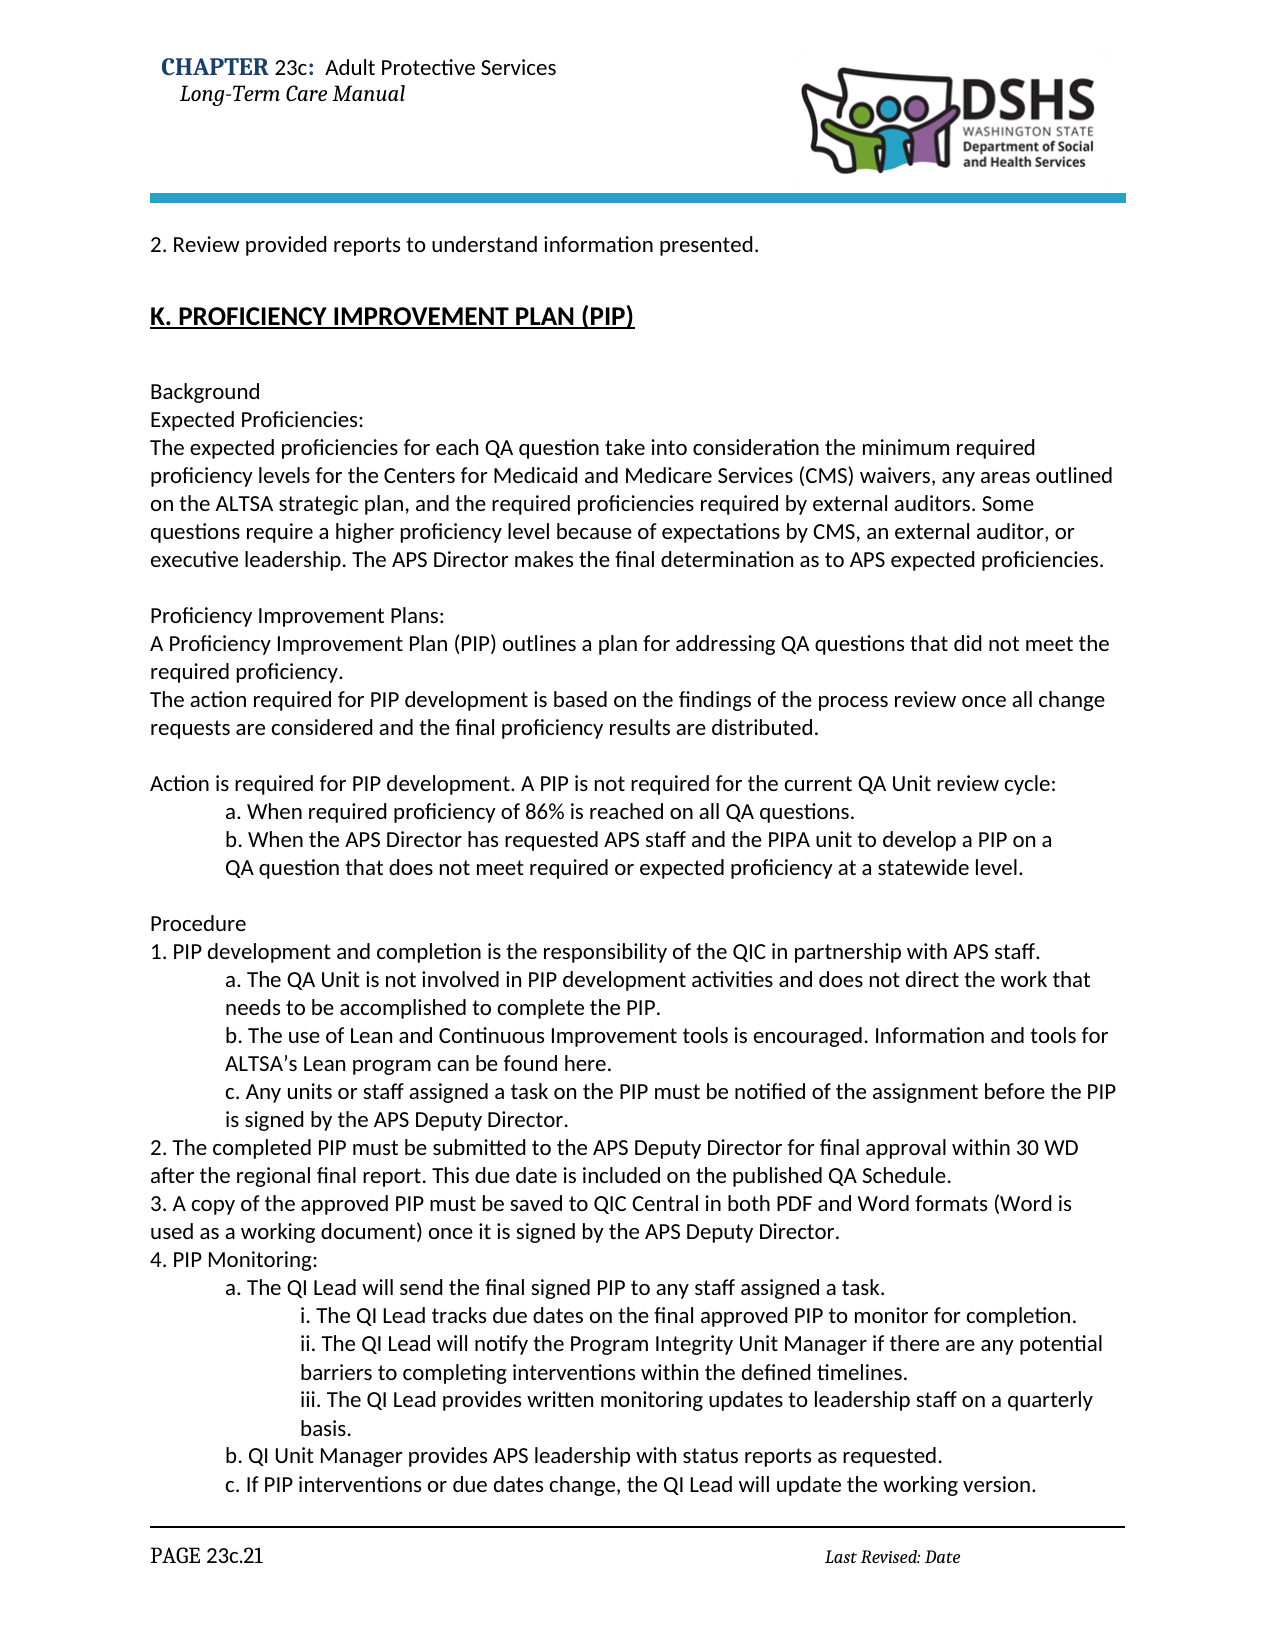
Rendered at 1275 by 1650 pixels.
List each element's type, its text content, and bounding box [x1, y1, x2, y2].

text a. When required proficiency of 86% is reached on all QA questions. [150, 797, 1125, 825]
text barriers to completing interventions within the defined timelines. [225, 1358, 1125, 1386]
text ALTSA’s Lean program can be found here. [150, 1049, 1125, 1077]
text b. When the APS Director has requested APS staff and the PIPA unit to develop a PIP on a [150, 825, 1125, 853]
text A Proficiency Improvement Plan (PIP) outlines a plan for addressing QA questions that did not meet the [150, 629, 1125, 657]
text 3. A copy of the approved PIP must be saved to QIC Central in both PDF and Word formats (Word is [150, 1189, 1125, 1217]
text questions require a higher proficiency level because of expectations by CMS, an external auditor, or [150, 517, 1125, 545]
text Background [150, 377, 1125, 405]
text after the regional final report. This due date is included on the published QA Schedule. [150, 1161, 1125, 1189]
text requests are considered and the final proficiency results are distributed. [150, 713, 1125, 741]
text proficiency levels for the Centers for Medicaid and Medicare Services (CMS) waivers, any areas outlined [150, 461, 1125, 489]
text 2. The completed PIP must be submitted to the APS Deputy Director for final approval within 30 WD [150, 1133, 1125, 1161]
text QA question that does not meet required or expected proficiency at a statewide level. [150, 853, 1125, 881]
text b. QI Unit Manager provides APS leadership with status reports as requested. [150, 1442, 1125, 1470]
text The expected proficiencies for each QA question take into consideration the minimum required [150, 433, 1125, 461]
text executive leadership. The APS Director makes the final determination as to APS expected proficiencies. [150, 545, 1125, 573]
text Procedure [150, 909, 1125, 937]
text b. The use of Lean and Continuous Improvement tools is encouraged. Information and tools for [150, 1021, 1125, 1049]
text c. If PIP interventions or due dates change, the QI Lead will update the working version. [150, 1470, 1125, 1498]
text on the ALTSA strategic plan, and the required proficiencies required by external auditors. Some [150, 489, 1125, 517]
text The action required for PIP development is based on the findings of the process review once all change [150, 685, 1125, 713]
picture [791, 52, 1115, 189]
text a. The QI Lead will send the final signed PIP to any staff assigned a task. [150, 1273, 1125, 1302]
text i. The QI Lead tracks due dates on the final approved PIP to monitor for completion. [225, 1302, 1125, 1329]
text 4. PIP Monitoring: [150, 1246, 1125, 1273]
text c. Any units or staff assigned a task on the PIP must be notified of the assignment before the PIP is signed by the APS Deputy Director. [225, 1077, 1125, 1133]
text Proficiency Improvement Plans: [150, 601, 1125, 629]
text iii. The QI Lead provides written monitoring updates to leadership staff on a quarterly basis. [300, 1386, 1125, 1442]
text Expected Proficiencies: [150, 405, 1125, 433]
text ii. The QI Lead will notify the Program Integrity Unit Manager if there are any potential [225, 1329, 1125, 1358]
text used as a working document) once it is signed by the APS Deputy Director. [150, 1217, 1125, 1246]
subtitle K. PROFICIENCY IMPROVEMENT PLAN (PIP) [150, 299, 1125, 332]
text 1. PIP development and completion is the responsibility of the QIC in partnership with APS staff. [150, 937, 1125, 965]
text a. The QA Unit is not involved in PIP development activities and does not direct the work that [150, 965, 1125, 993]
text needs to be accomplished to complete the PIP. [150, 993, 1125, 1021]
text required proficiency. [150, 657, 1125, 685]
text Action is required for PIP development. A PIP is not required for the current QA Unit review cycle: [150, 769, 1125, 797]
text 2. Review provided reports to understand information presented. [150, 231, 1125, 259]
